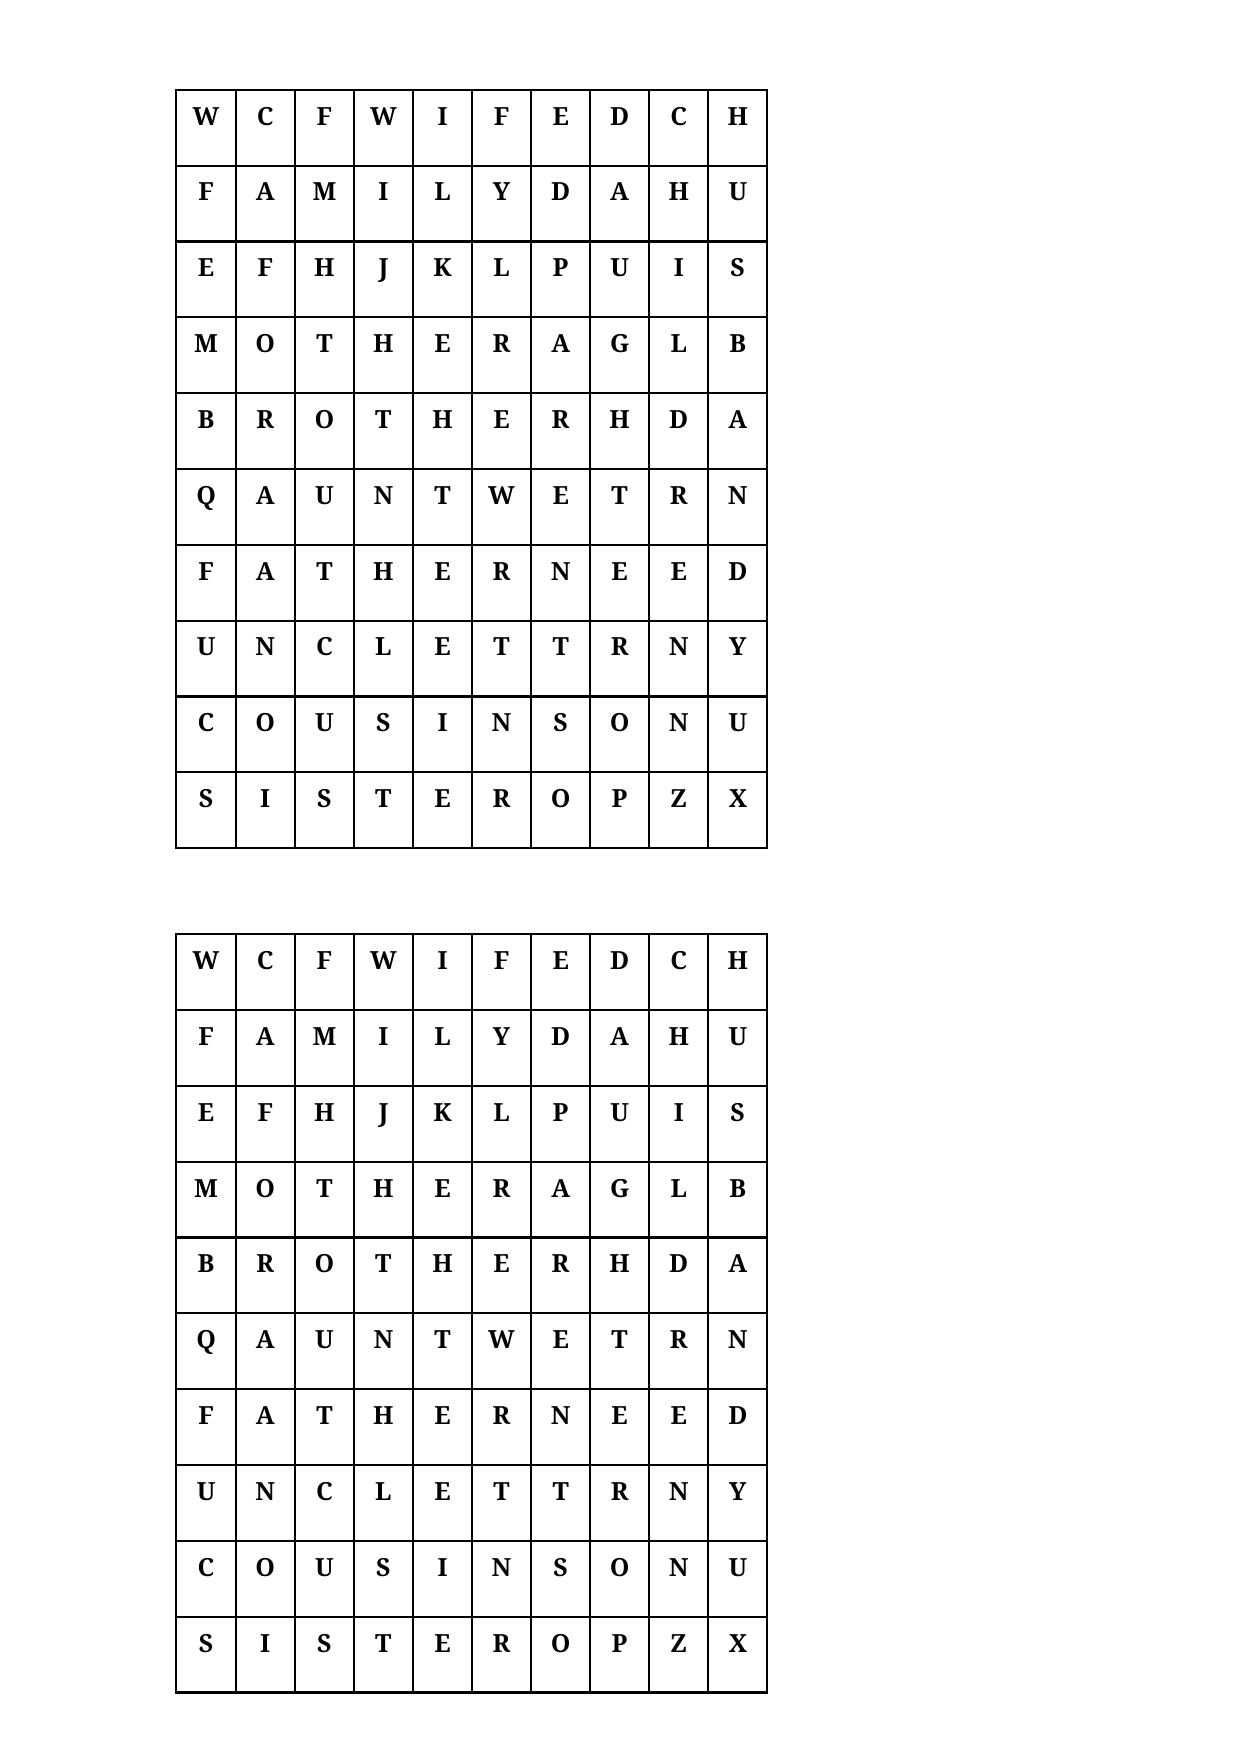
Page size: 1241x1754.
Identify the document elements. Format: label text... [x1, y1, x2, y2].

table_cell E [177, 243, 235, 316]
table_cell S [532, 698, 589, 771]
table_cell L [650, 1163, 707, 1236]
table_cell I [237, 1618, 294, 1691]
table_cell O [237, 318, 294, 392]
table_header F [473, 935, 530, 1009]
table_header H [709, 91, 766, 164]
table_cell R [237, 394, 294, 468]
table_cell H [650, 1011, 707, 1085]
table_cell U [709, 167, 766, 240]
table_cell H [414, 1239, 471, 1312]
table_cell C [296, 1466, 353, 1540]
table_header H [709, 935, 766, 1009]
table_cell E [414, 1163, 471, 1236]
table_cell W [473, 470, 530, 544]
table_cell T [473, 1466, 530, 1540]
table_cell R [473, 1163, 530, 1236]
table_cell H [355, 1163, 412, 1236]
table_cell U [591, 243, 648, 316]
table_cell E [177, 1087, 235, 1161]
table_cell A [532, 1163, 589, 1236]
table_cell I [355, 167, 412, 240]
table_cell L [414, 167, 471, 240]
table_header W [355, 935, 412, 1009]
table_cell N [650, 1542, 707, 1616]
table_cell H [591, 394, 648, 468]
table_cell O [591, 1542, 648, 1616]
table_cell F [237, 1087, 294, 1161]
table_cell F [237, 243, 294, 316]
table_cell T [532, 622, 589, 695]
table_cell T [414, 1314, 471, 1388]
table_cell U [709, 698, 766, 771]
table_cell L [473, 1087, 530, 1161]
table_cell N [237, 1466, 294, 1540]
table_header I [414, 935, 471, 1009]
table_cell O [296, 394, 353, 468]
table_cell I [414, 1542, 471, 1616]
table_cell B [709, 318, 766, 392]
table_cell A [237, 546, 294, 619]
table_cell F [177, 167, 235, 240]
table_cell D [709, 1390, 766, 1464]
table_cell I [650, 243, 707, 316]
table_cell A [237, 470, 294, 544]
table_cell N [237, 622, 294, 695]
table_header F [296, 935, 353, 1009]
table_cell A [709, 394, 766, 468]
table_cell S [355, 698, 412, 771]
table_cell T [296, 318, 353, 392]
table_cell I [650, 1087, 707, 1161]
table_cell D [532, 1011, 589, 1085]
table_cell R [473, 318, 530, 392]
table_cell T [355, 1239, 412, 1312]
table_cell U [296, 698, 353, 771]
table_cell M [296, 167, 353, 240]
table_cell D [709, 546, 766, 619]
table_cell U [296, 1542, 353, 1616]
table_header C [237, 935, 294, 1009]
table_cell I [414, 698, 471, 771]
table_cell H [296, 1087, 353, 1161]
table_cell E [473, 1239, 530, 1312]
table_cell A [237, 1011, 294, 1085]
table_cell U [709, 1542, 766, 1616]
table_cell B [177, 394, 235, 468]
table_cell E [414, 1390, 471, 1464]
table_cell R [650, 1314, 707, 1388]
table_header C [650, 935, 707, 1009]
table_header I [414, 91, 471, 164]
table_cell R [473, 1618, 530, 1691]
table_header D [591, 91, 648, 164]
table_cell O [591, 698, 648, 771]
table_cell R [591, 622, 648, 695]
table_cell E [591, 1390, 648, 1464]
table_cell Q [177, 1314, 235, 1388]
table_cell N [473, 1542, 530, 1616]
table_cell H [650, 167, 707, 240]
table_header E [532, 935, 589, 1009]
table_cell F [177, 1390, 235, 1464]
table_cell S [177, 1618, 235, 1691]
table_cell T [355, 773, 412, 847]
table_cell K [414, 243, 471, 316]
table_cell N [355, 470, 412, 544]
table_cell Y [709, 622, 766, 695]
table_cell O [532, 773, 589, 847]
table_cell P [591, 773, 648, 847]
table_header E [532, 91, 589, 164]
table_cell A [709, 1239, 766, 1312]
table_cell C [177, 698, 235, 771]
table_cell R [473, 546, 530, 619]
table_cell U [177, 622, 235, 695]
table_cell H [591, 1239, 648, 1312]
table_cell N [532, 1390, 589, 1464]
table_cell I [237, 773, 294, 847]
table_cell O [237, 698, 294, 771]
table_cell E [414, 622, 471, 695]
table_cell T [532, 1466, 589, 1540]
table_cell X [709, 773, 766, 847]
table_cell C [177, 1542, 235, 1616]
table_cell E [473, 394, 530, 468]
table_cell L [355, 622, 412, 695]
table_cell E [414, 1618, 471, 1691]
table_cell G [591, 1163, 648, 1236]
table_cell U [591, 1087, 648, 1161]
table_cell S [177, 773, 235, 847]
table_cell D [650, 394, 707, 468]
table_cell Z [650, 773, 707, 847]
table_cell N [473, 698, 530, 771]
table_cell U [709, 1011, 766, 1085]
table_cell R [473, 1390, 530, 1464]
table_cell M [177, 318, 235, 392]
table_header W [355, 91, 412, 164]
table_cell H [414, 394, 471, 468]
table_cell F [177, 546, 235, 619]
table_cell E [532, 1314, 589, 1388]
table_cell O [296, 1239, 353, 1312]
table_cell R [650, 470, 707, 544]
table_cell N [709, 1314, 766, 1388]
table_cell N [532, 546, 589, 619]
table_cell U [296, 1314, 353, 1388]
table_cell B [177, 1239, 235, 1312]
table_cell H [355, 1390, 412, 1464]
table_cell S [709, 1087, 766, 1161]
table_cell S [296, 1618, 353, 1691]
table_cell U [296, 470, 353, 544]
table_cell R [532, 1239, 589, 1312]
table_cell E [414, 1466, 471, 1540]
table_header F [473, 91, 530, 164]
table_cell Y [709, 1466, 766, 1540]
table_cell Q [177, 470, 235, 544]
table_header D [591, 935, 648, 1009]
table_cell E [532, 470, 589, 544]
table_cell J [355, 243, 412, 316]
table_cell A [591, 167, 648, 240]
table_cell H [296, 243, 353, 316]
table_cell O [237, 1542, 294, 1616]
table_cell Z [650, 1618, 707, 1691]
table_cell N [709, 470, 766, 544]
table_cell P [591, 1618, 648, 1691]
table_cell L [355, 1466, 412, 1540]
table_cell G [591, 318, 648, 392]
table_cell E [414, 546, 471, 619]
table_cell I [355, 1011, 412, 1085]
table_cell N [355, 1314, 412, 1388]
table_cell O [237, 1163, 294, 1236]
table_cell T [355, 1618, 412, 1691]
table_cell L [414, 1011, 471, 1085]
table_cell A [237, 1390, 294, 1464]
table_cell M [296, 1011, 353, 1085]
table_cell O [532, 1618, 589, 1691]
table_cell S [296, 773, 353, 847]
table_cell W [473, 1314, 530, 1388]
table_cell T [591, 470, 648, 544]
table_cell C [296, 622, 353, 695]
table_cell L [650, 318, 707, 392]
table_cell E [591, 546, 648, 619]
table_cell Y [473, 167, 530, 240]
table_cell S [355, 1542, 412, 1616]
table_header F [296, 91, 353, 164]
table_cell R [473, 773, 530, 847]
table_cell T [296, 546, 353, 619]
table_cell T [414, 470, 471, 544]
table_cell M [177, 1163, 235, 1236]
table_cell K [414, 1087, 471, 1161]
table_cell T [296, 1163, 353, 1236]
table_cell N [650, 1466, 707, 1540]
table_cell X [709, 1618, 766, 1691]
table_cell T [473, 622, 530, 695]
table_cell P [532, 1087, 589, 1161]
table_cell E [650, 546, 707, 619]
table_cell T [591, 1314, 648, 1388]
table_cell H [355, 546, 412, 619]
table_header W [177, 91, 235, 164]
table_cell D [532, 167, 589, 240]
table_cell A [532, 318, 589, 392]
table_cell T [355, 394, 412, 468]
table_cell E [414, 773, 471, 847]
table_cell N [650, 698, 707, 771]
table_cell Y [473, 1011, 530, 1085]
table_cell U [177, 1466, 235, 1540]
table_header C [650, 91, 707, 164]
table_cell J [355, 1087, 412, 1161]
table_cell H [355, 318, 412, 392]
table_cell P [532, 243, 589, 316]
table_cell E [414, 318, 471, 392]
table_cell R [532, 394, 589, 468]
table_cell A [237, 167, 294, 240]
table_header W [177, 935, 235, 1009]
table_cell L [473, 243, 530, 316]
table_cell A [591, 1011, 648, 1085]
table_cell N [650, 622, 707, 695]
table_cell D [650, 1239, 707, 1312]
table_cell F [177, 1011, 235, 1085]
table_cell S [709, 243, 766, 316]
table_header C [237, 91, 294, 164]
table_cell R [591, 1466, 648, 1540]
table_cell R [237, 1239, 294, 1312]
table_cell B [709, 1163, 766, 1236]
table_cell E [650, 1390, 707, 1464]
table_cell T [296, 1390, 353, 1464]
table_cell A [237, 1314, 294, 1388]
table_cell S [532, 1542, 589, 1616]
